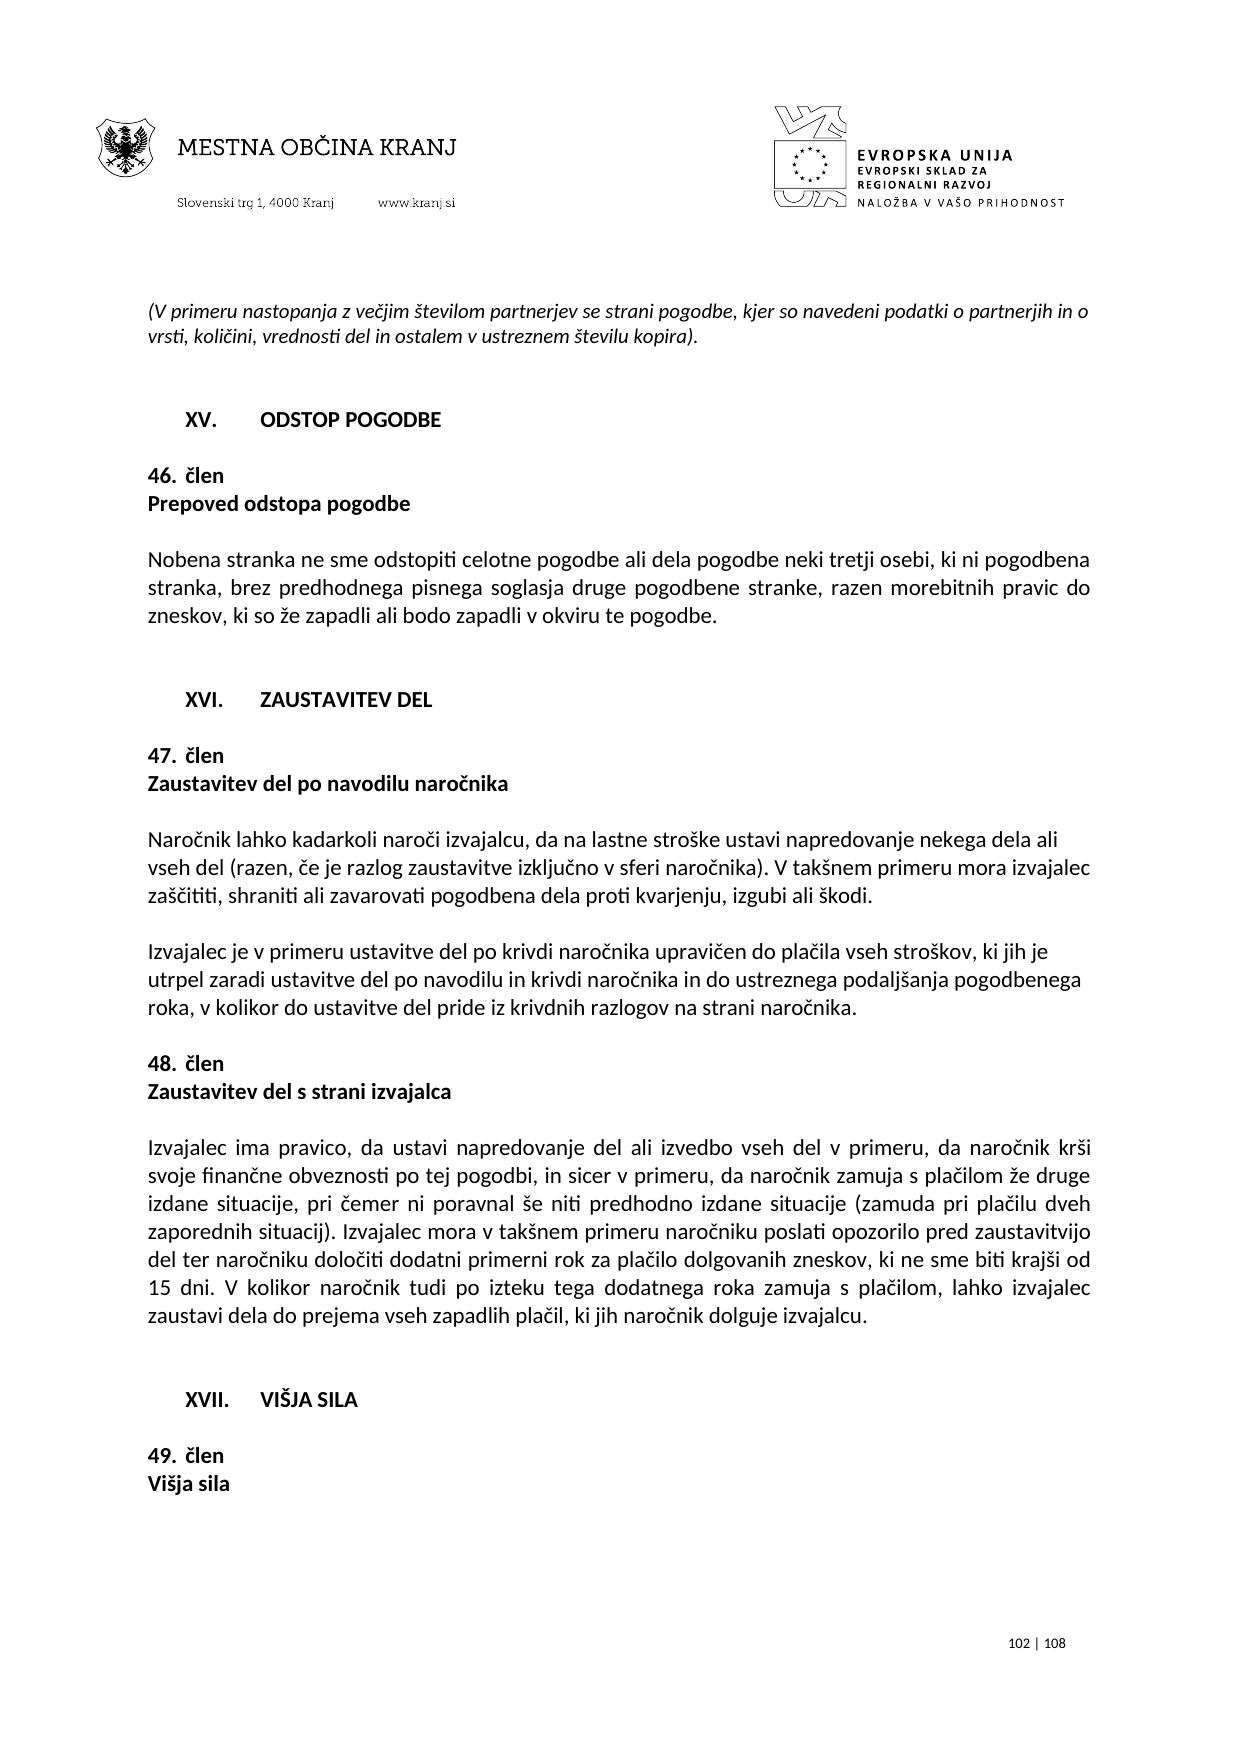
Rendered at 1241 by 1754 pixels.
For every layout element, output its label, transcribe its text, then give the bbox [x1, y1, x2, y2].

list ZAUSTAVITEV DEL [185, 685, 1093, 713]
list člen [148, 741, 1093, 769]
text (V primeru nastopanja z večjim številom partnerjev se strani pogodbe, kjer so navedeni podatki o partnerjih in o vrsti, količini, vrednosti del in ostalem v ustreznem številu kopira). [148, 298, 1093, 349]
text Prepoved odstopa pogodbe [148, 489, 1093, 517]
list člen [148, 1442, 1093, 1469]
list člen [148, 461, 1093, 489]
list ODSTOP POGODBE [185, 405, 1093, 433]
text Zaustavitev del po navodilu naročnika [148, 769, 1093, 797]
text Zaustavitev del s strani izvajalca [148, 1077, 1093, 1105]
text Izvajalec ima pravico, da ustavi napredovanje del ali izvedbo vseh del v primeru, da naročnik krši svoje finančne obveznosti po tej pogodbi, in sicer v primeru, da naročnik zamuja s plačilom že druge izdane situacije, pri čemer ni poravnal še niti predhodno izdane situacije (zamuda pri plačilu dveh zaporednih situacij). Izvajalec mora v takšnem primeru naročniku poslati opozorilo pred zaustavitvijo del ter naročniku določiti dodatni primerni rok za plačilo dolgovanih zneskov, ki ne sme biti krajši od 15 dni. V kolikor naročnik tudi po izteku tega dodatnega roka zamuja s plačilom, lahko izvajalec zaustavi dela do prejema vseh zapadlih plačil, ki jih naročnik dolguje izvajalcu. [148, 1133, 1093, 1329]
list VIŠJA SILA [185, 1386, 1093, 1413]
text Naročnik lahko kadarkoli naroči izvajalcu, da na lastne stroške ustavi napredovanje nekega dela ali vseh del (razen, če je razlog zaustavitve izključno v sferi naročnika). V takšnem primeru mora izvajalec zaščititi, shraniti ali zavarovati pogodbena dela proti kvarjenju, izgubi ali škodi. [148, 825, 1093, 909]
text Nobena stranka ne sme odstopiti celotne pogodbe ali dela pogodbe neki tretji osebi, ki ni pogodbena stranka, brez predhodnega pisnega soglasja druge pogodbene stranke, razen morebitnih pravic do zneskov, ki so že zapadli ali bodo zapadli v okviru te pogodbe. [148, 545, 1093, 629]
text Višja sila [148, 1469, 1093, 1498]
text Izvajalec je v primeru ustavitve del po krivdi naročnika upravičen do plačila vseh stroškov, ki jih je utrpel zaradi ustavitve del po navodilu in krivdi naročnika in do ustreznega podaljšanja pogodbenega roka, v kolikor do ustavitve del pride iz krivdnih razlogov na strani naročnika. [148, 937, 1093, 1021]
list člen [148, 1049, 1093, 1077]
picture [0, 3, 1241, 266]
